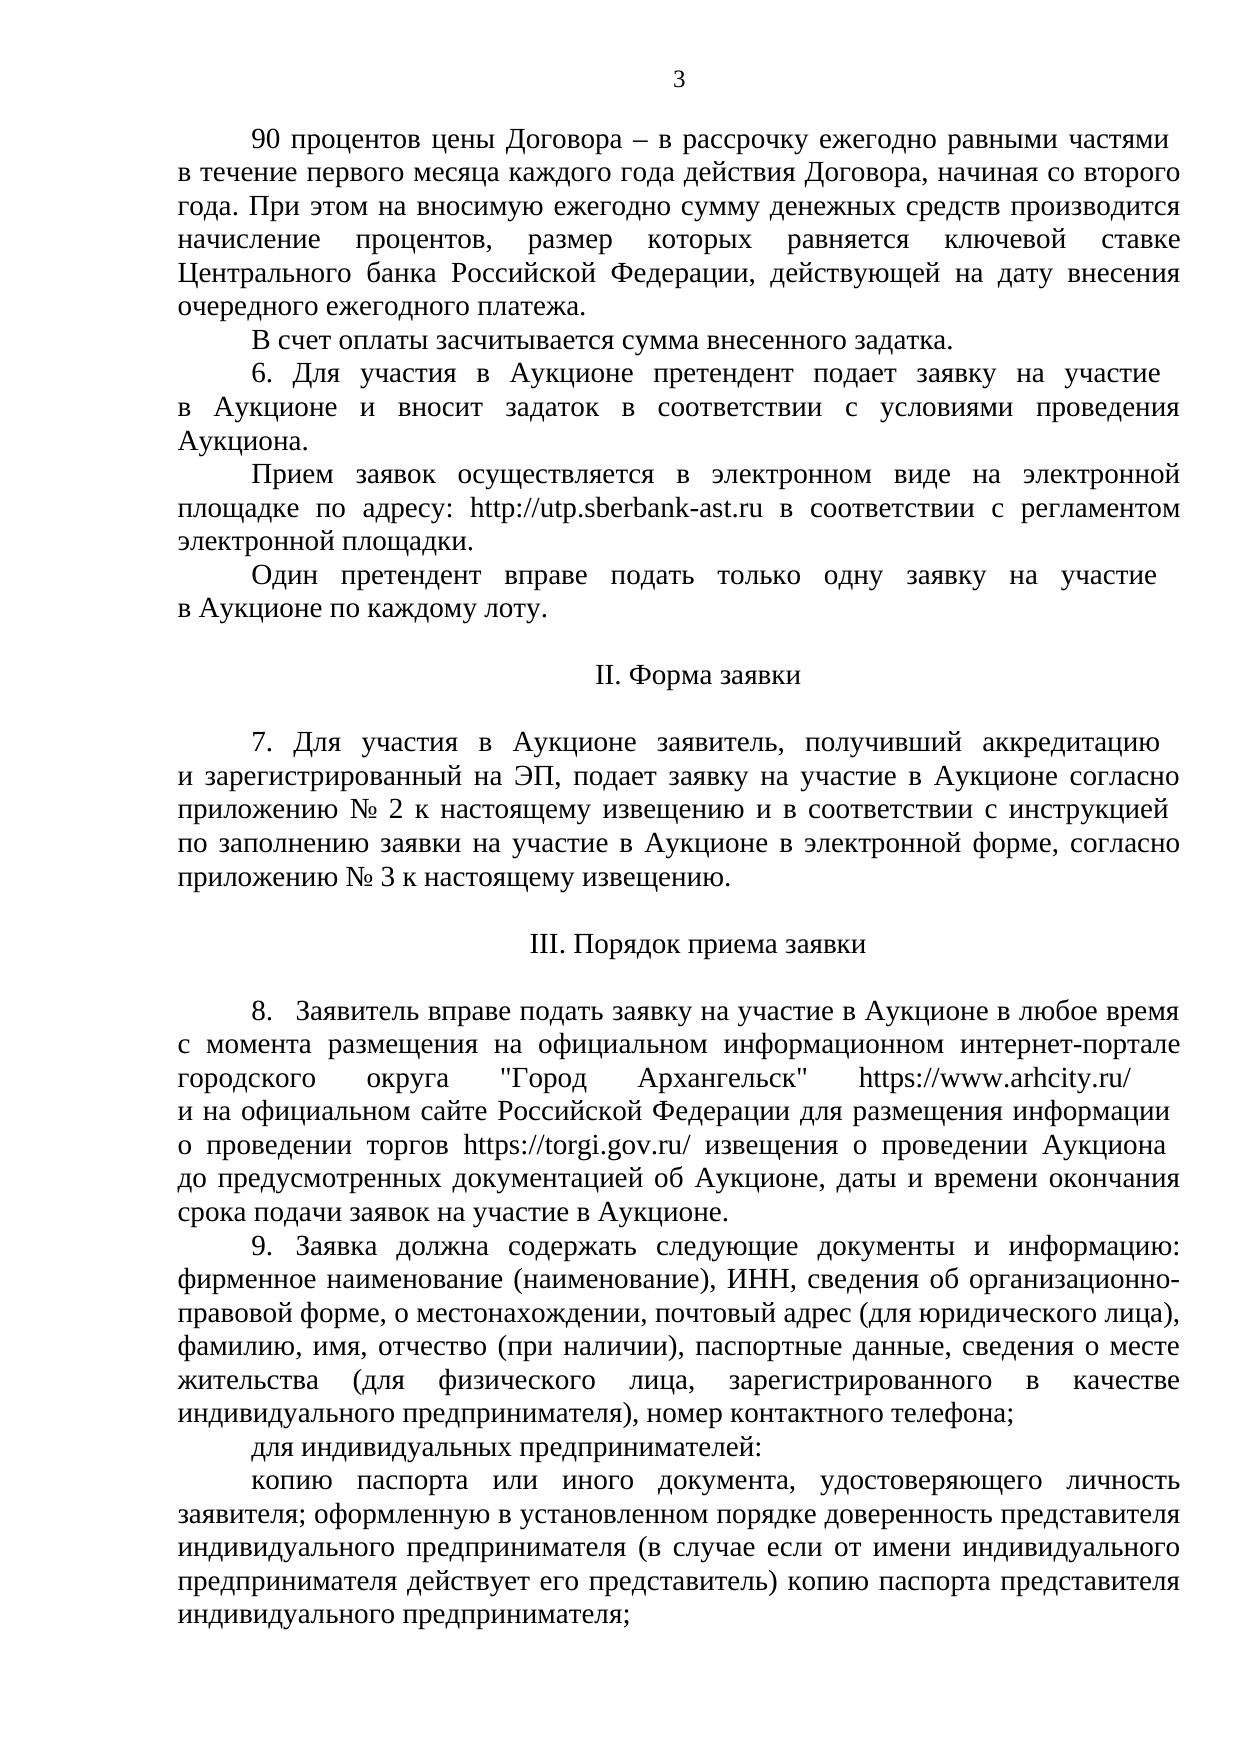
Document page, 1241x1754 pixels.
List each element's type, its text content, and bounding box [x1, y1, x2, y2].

text 90 процентов цены Договора – в рассрочку ежегодно равными частями в течение первого месяца каждого года действия Договора, начиная со второго года. При этом на вносимую ежегодно сумму денежных средств производится начисление процентов, размер которых равняется ключевой ставке Центрального банка Российской Федерации, действующей на дату внесения очередного ежегодного платежа. [177, 121, 1181, 322]
text Прием заявок осуществляется в электронном виде на электронной площадке по адресу: http://utp.sberbank-ast.ru в соответствии с регламентом электронной площадки. [177, 456, 1181, 557]
list Заявка должна содержать следующие документы и информацию: фирменное наименование (наименование), ИНН, сведения об организационно-правовой форме, о местонахождении, почтовый адрес (для юридического лица), фамилию, имя, отчество (при наличии), паспортные данные, сведения о месте жительства (для физического лица, зарегистрированного в качестве индивидуального предпринимателя), номер контактного телефона; [177, 1228, 1181, 1429]
list для индивидуальных предпринимателей: [177, 1429, 1181, 1462]
text II. Форма заявки [215, 657, 1181, 691]
text 7. Для участия в Аукционе заявитель, получивший аккредитацию и зарегистрированный на ЭП, подает заявку на участие в Аукционе согласно приложению № 2 к настоящему извещению и в соответствии с инструкцией по заполнению заявки на участие в Аукционе в электронной форме, согласно приложению № 3 к настоящему извещению. [177, 724, 1181, 892]
list Заявитель вправе подать заявку на участие в Аукционе в любое время с момента размещения на официальном информационном интернет-портале городского округа "Город Архангельск" https://www.arhcity.ru/ и на официальном сайте Российской Федерации для размещения информации о проведении торгов https://torgi.gov.ru/ извещения о проведении Аукциона до предусмотренных документацией об Аукционе, даты и времени окончания срока подачи заявок на участие в Аукционе. [177, 993, 1181, 1228]
text 6. Для участия в Аукционе претендент подает заявку на участие в Аукционе и вносит задаток в соответствии с условиями проведения Аукциона. [177, 356, 1181, 456]
text III. Порядок приема заявки [215, 926, 1181, 959]
list копию паспорта или иного документа, удостоверяющего личность заявителя; оформленную в установленном порядке доверенность представителя индивидуального предпринимателя (в случае если от имени индивидуального предпринимателя действует его представитель) копию паспорта представителя индивидуального предпринимателя; [177, 1462, 1181, 1630]
text В счет оплаты засчитывается сумма внесенного задатка. [177, 322, 1181, 356]
text Один претендент вправе подать только одну заявку на участие в Аукционе по каждому лоту. [177, 557, 1181, 624]
